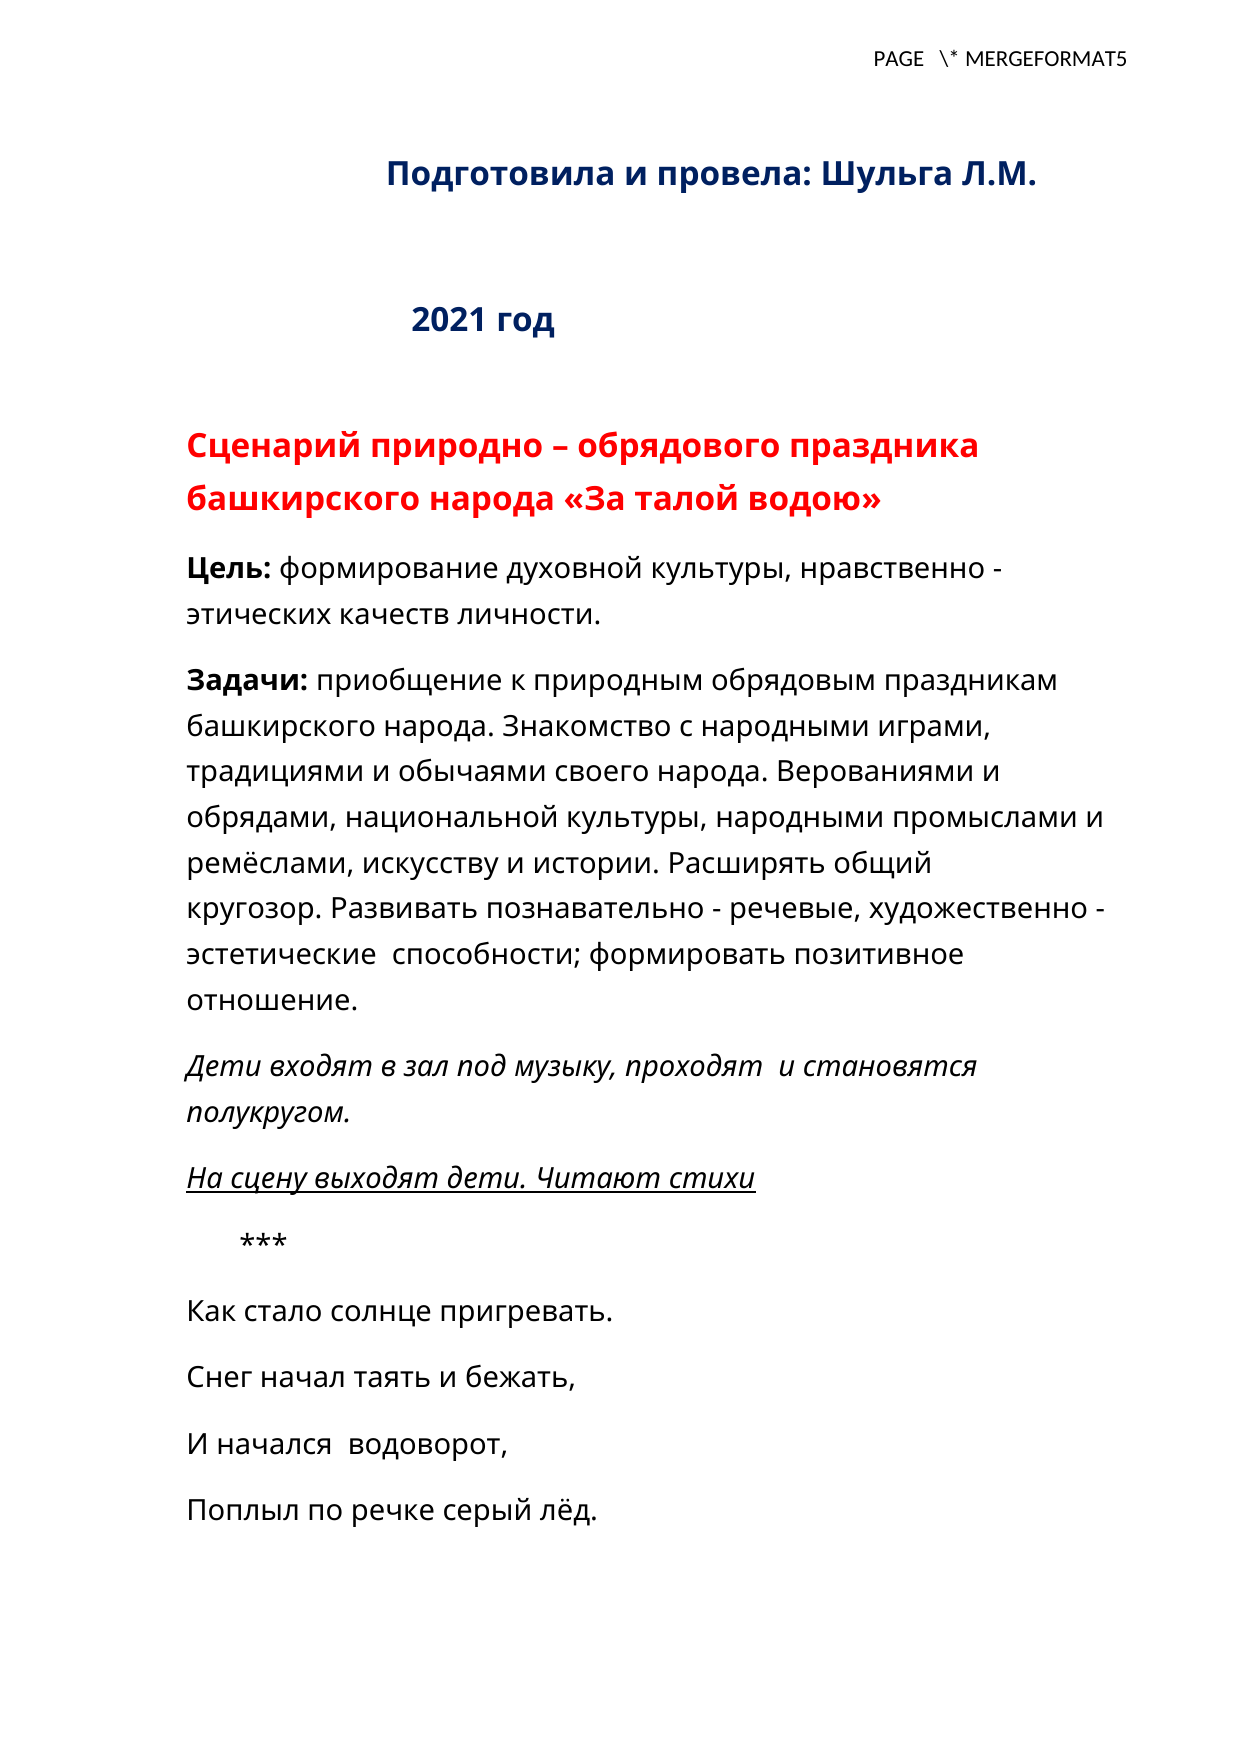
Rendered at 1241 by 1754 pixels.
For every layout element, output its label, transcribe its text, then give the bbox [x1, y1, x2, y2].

text Поплыл по речке серый лёд. [186, 1489, 1128, 1529]
text Цель: формирование духовной культуры, нравственно - этических качеств личности. [186, 547, 1128, 633]
text Снег начал таять и бежать, [186, 1357, 1128, 1396]
text Задачи: приобщение к природным обрядовым праздникам башкирского народа. Знакомство с народными играми, традициями и обычаями своего народа. Верованиями и обрядами, национальной культуры, народными промыслами и ремёслами, искусству и истории. Расширять общий кругозор. Развивать познавательно - речевые, художественно - эстетические способности; формировать позитивное отношение. [186, 659, 1128, 1018]
text И начался водоворот, [186, 1423, 1128, 1463]
text Сценарий природно – обрядового праздника башкирского народа «За талой водою» [186, 422, 1128, 520]
text 2021 год [186, 296, 1128, 341]
text На сцену выходят дети. Читают стихи [186, 1157, 1128, 1197]
text *** [186, 1224, 1128, 1263]
text Как стало солнце пригревать. [186, 1290, 1128, 1330]
text Дети входят в зал под музыку, проходят и становятся полукругом. [186, 1045, 1128, 1131]
text Подготовила и провела: Шульга Л.М. [186, 150, 1128, 195]
